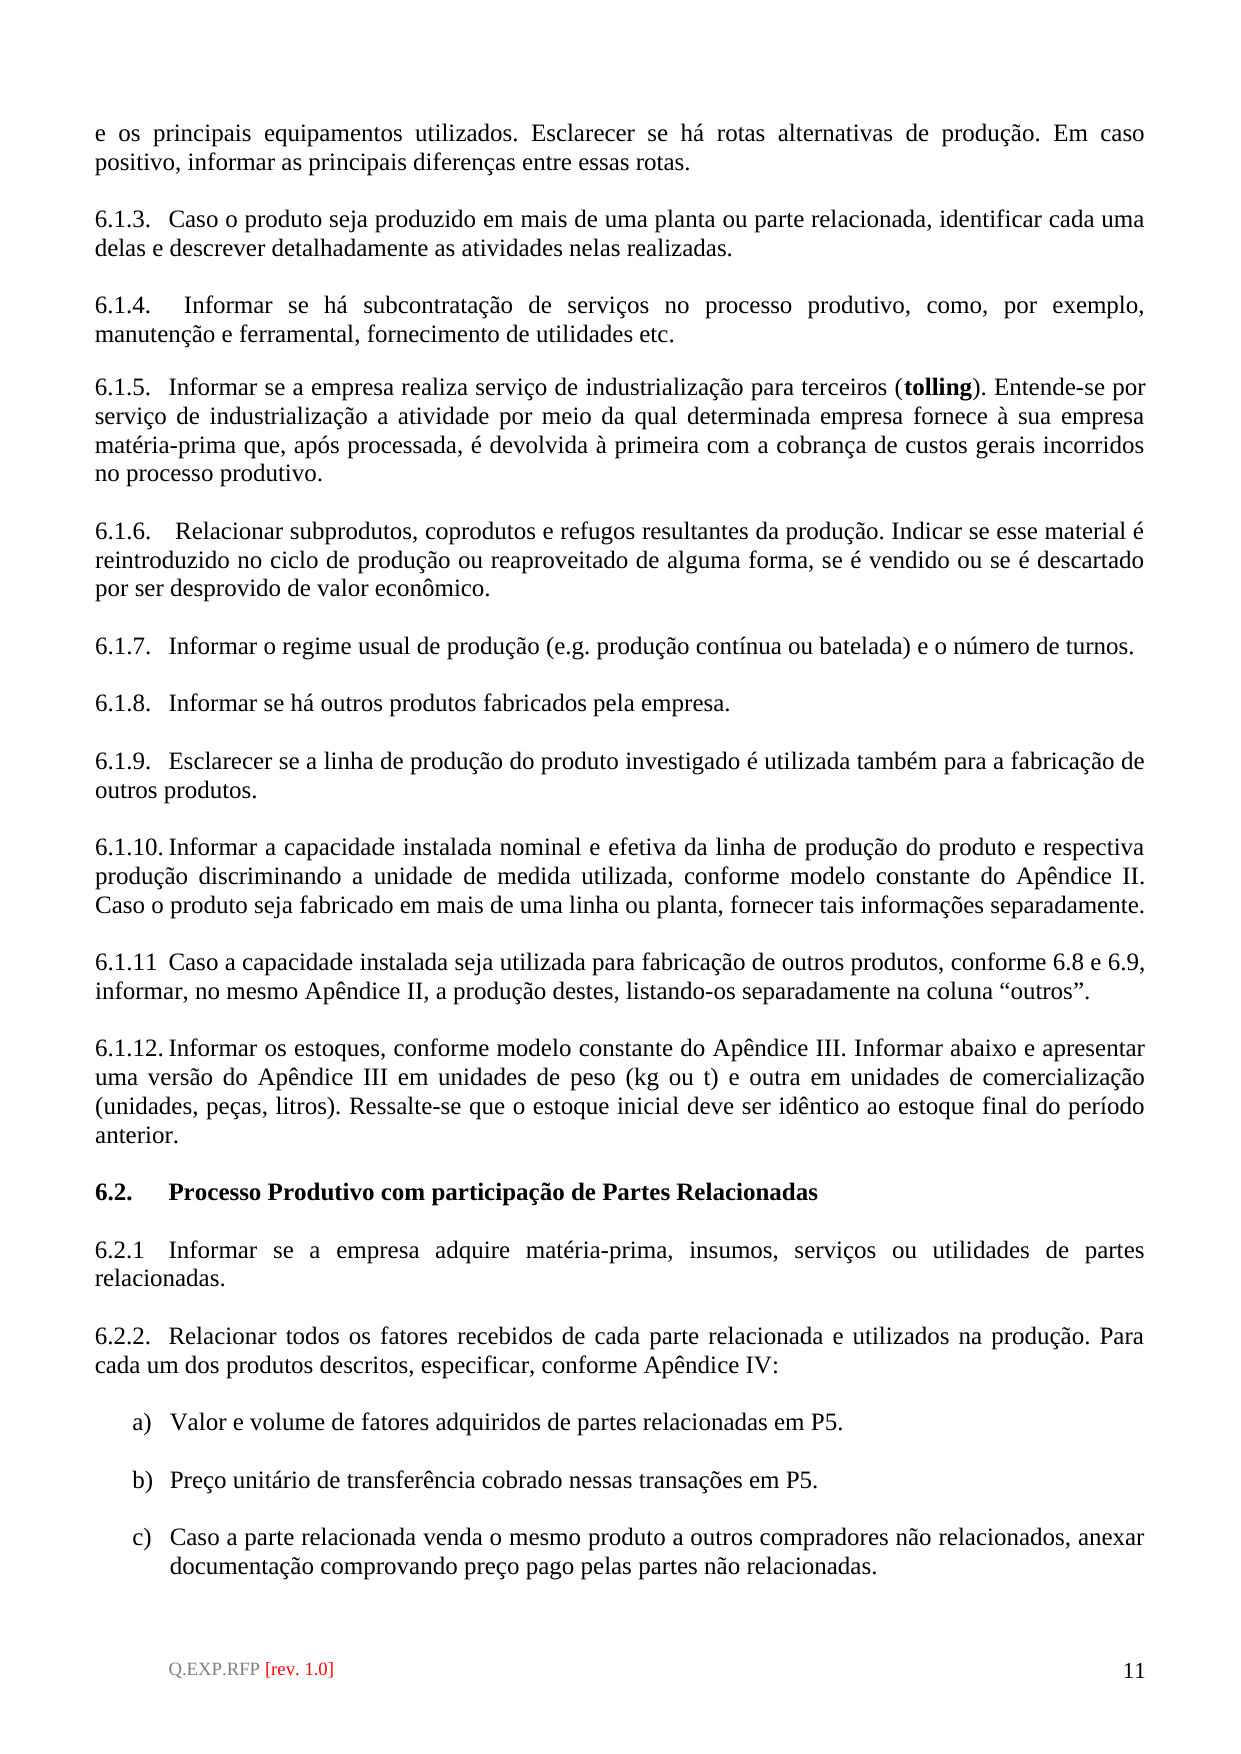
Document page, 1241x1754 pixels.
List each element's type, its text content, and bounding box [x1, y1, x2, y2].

text 6.1.10. Informar a capacidade instalada nominal e efetiva da linha de produção do produto e respectiva produção discriminando a unidade de medida utilizada, conforme modelo constante do Apêndice II. Caso o produto seja fabricado em mais de uma linha ou planta, fornecer tais informações separadamente. [95, 832, 1146, 918]
text 6.1.8. Informar se há outros produtos fabricados pela empresa. [95, 688, 1146, 717]
text 6.1.9. Esclarecer se a linha de produção do produto investigado é utilizada também para a fabricação de outros produtos. [95, 746, 1146, 803]
text 6.1.3. Caso o produto seja produzido em mais de uma planta ou parte relacionada, identificar cada uma delas e descrever detalhadamente as atividades nelas realizadas. [94, 204, 1146, 262]
text 6.1.4. Informar se há subcontratação de serviços no processo produtivo, como, por exemplo, manutenção e ferramental, fornecimento de utilidades etc. [94, 291, 1146, 348]
text 6.1.5. Informar se a empresa realiza serviço de industrialização para terceiros (tolling). Entende-se por serviço de industrialização a atividade por meio da qual determinada empresa fornece à sua empresa matéria-prima que, após processada, é devolvida à primeira com a cobrança de custos gerais incorridos no processo produtivo. [94, 372, 1146, 487]
text 6.1.12. Informar os estoques, conforme modelo constante do Apêndice III. Informar abaixo e apresentar uma versão do Apêndice III em unidades de peso (kg ou t) e outra em unidades de comercialização (unidades, peças, litros). Ressalte-se que o estoque inicial deve ser idêntico ao estoque final do período anterior. [95, 1033, 1146, 1148]
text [94, 118, 1146, 176]
list Caso a parte relacionada venda o mesmo produto a outros compradores não relacionados, anexar documentação comprovando preço pago pelas partes não relacionadas. [132, 1522, 1146, 1580]
text 6.2. Processo Produtivo com participação de Partes Relacionadas [95, 1177, 1146, 1206]
list Valor e volume de fatores adquiridos de partes relacionadas em P5. [132, 1407, 1146, 1436]
list Preço unitário de transferência cobrado nessas transações em P5. [132, 1465, 1146, 1493]
text 6.2.1 Informar se a empresa adquire matéria-prima, insumos, serviços ou utilidades de partes relacionadas. [94, 1235, 1146, 1292]
text 6.1.11 Caso a capacidade instalada seja utilizada para fabricação de outros produtos, conforme 6.8 e 6.9, informar, no mesmo Apêndice II, a produção destes, listando-os separadamente na coluna “outros”. [95, 947, 1146, 1005]
text 6.1.7. Informar o regime usual de produção (e.g. produção contínua ou batelada) e o número de turnos. [95, 631, 1146, 660]
text 6.2.2. Relacionar todos os fatores recebidos de cada parte relacionada e utilizados na produção. Para cada um dos produtos descritos, especificar, conforme Apêndice IV: [94, 1321, 1146, 1378]
text 6.1.6. Relacionar subprodutos, coprodutos e refugos resultantes da produção. Indicar se esse material é reintroduzido no ciclo de produção ou reaproveitado de alguma forma, se é vendido ou se é descartado por ser desprovido de valor econômico. [95, 516, 1146, 602]
